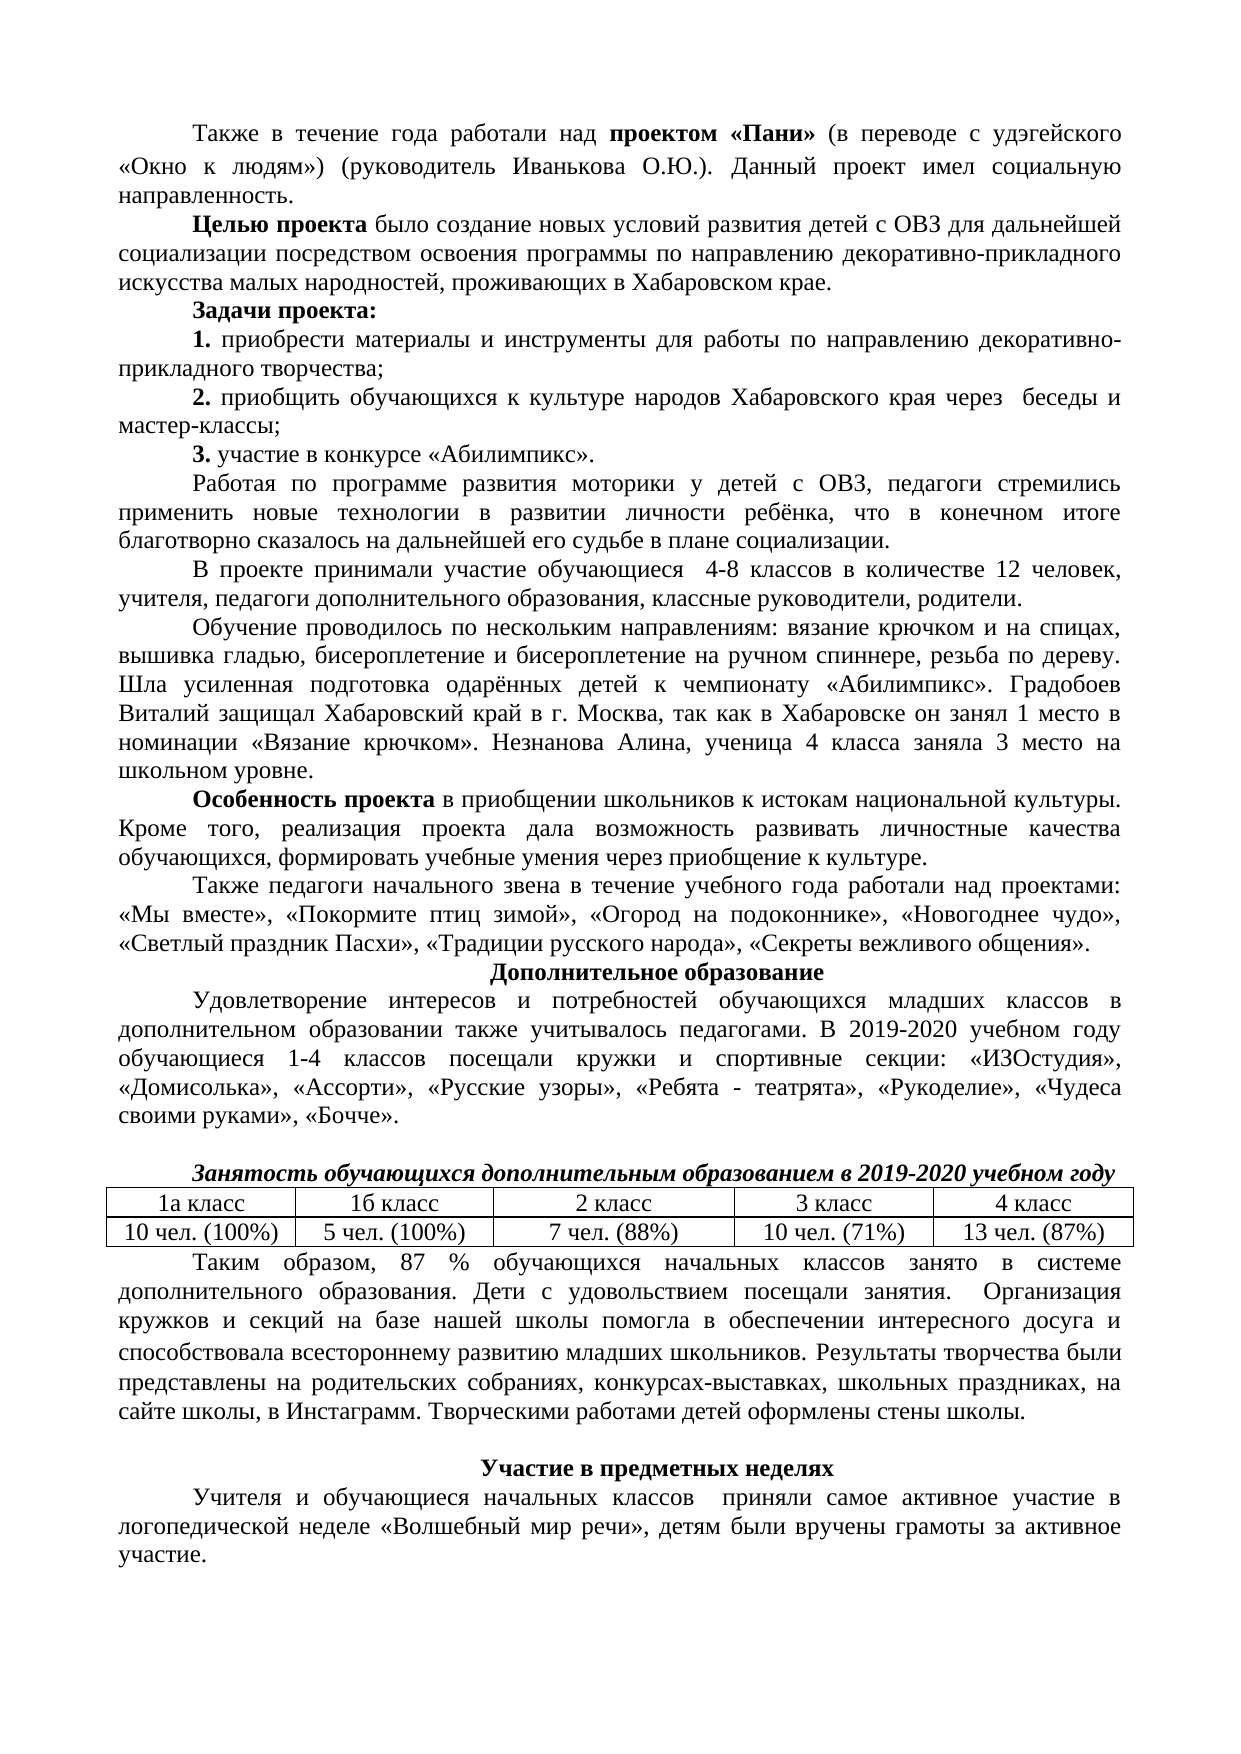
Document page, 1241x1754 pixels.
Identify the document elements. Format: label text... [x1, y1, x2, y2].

text Таким образом, 87 % обучающихся начальных классов занято в системе дополнительного образования. Дети с удовольствием посещали занятия. Организация кружков и секций на базе нашей школы помогла в обеспечении интересного досуга и способствовала всестороннему развитию младших школьников. Результаты творчества были представлены на родительских собраниях, конкурсах-выставках, школьных праздниках, на сайте школы, в Инстаграмм. Творческими работами детей оформлены стены школы. [118, 1247, 1122, 1424]
text 3. участие в конкурсе «Абилимпикс». [118, 439, 1122, 468]
text Также педагоги начального звена в течение учебного года работали над проектами: «Мы вместе», «Покормите птиц зимой», «Огород на подоконнике», «Новогоднее чудо», «Светлый праздник Пасхи», «Традиции русского народа», «Секреты вежливого общения». [118, 870, 1122, 957]
text 2. приобщить обучающихся к культуре народов Хабаровского края через беседы и мастер-классы; [118, 382, 1122, 439]
table_header 1б класс [296, 1188, 493, 1216]
text Удовлетворение интересов и потребностей обучающихся младших классов в дополнительном образовании также учитывалось педагогами. В 2019-2020 учебном году обучающиеся 1-4 классов посещали кружки и спортивные секции: «ИЗОстудия», «Домисолька», «Ассорти», «Русские узоры», «Ребята - театрята», «Рукоделие», «Чудеса своими руками», «Бочче». [118, 985, 1122, 1129]
text 1. приобрести материалы и инструменты для работы по направлению декоративно-прикладного творчества; [118, 324, 1122, 382]
table_header 3 класс [735, 1188, 933, 1216]
text В проекте принимали участие обучающиеся 4-8 классов в количестве 12 человек, учителя, педагоги дополнительного образования, классные руководители, родители. [118, 554, 1122, 612]
text Занятость обучающихся дополнительным образованием в 2019-2020 учебном году [118, 1158, 1122, 1187]
text Работая по программе развития моторики у детей с ОВЗ, педагоги стремились применить новые технологии в развитии личности ребёнка, что в конечном итоге благотворно сказалось на дальнейшей его судьбе в плане социализации. [118, 468, 1122, 554]
table_header 4 класс [934, 1188, 1133, 1216]
text Обучение проводилось по нескольким направлениям: вязание крючком и на спицах, вышивка гладью, бисероплетение и бисероплетение на ручном спиннере, резьба по дереву. Шла усиленная подготовка одарённых детей к чемпионату «Абилимпикс». Градобоев Виталий защищал Хабаровский край в г. Москва, так как в Хабаровске он занял 1 место в номинации «Вязание крючком». Незнанова Алина, ученица 4 класса заняла 3 место на школьном уровне. [118, 612, 1122, 784]
table_header 2 класс [494, 1188, 734, 1216]
text Задачи проекта: [118, 295, 1122, 324]
table_cell 13 чел. (87%) [934, 1218, 1133, 1246]
table_cell 7 чел. (88%) [494, 1218, 734, 1246]
table_cell 10 чел. (71%) [735, 1218, 933, 1246]
text Дополнительное образование [118, 957, 1122, 985]
table_header 1а класс [107, 1188, 295, 1216]
text Учителя и обучающиеся начальных классов приняли самое активное участие в логопедической неделе «Волшебный мир речи», детям были вручены грамоты за активное участие. [118, 1482, 1122, 1568]
text Участие в предметных неделях [118, 1453, 1122, 1482]
text Целью проекта было создание новых условий развития детей с ОВЗ для дальнейшей социализации посредством освоения программы по направлению декоративно-прикладного искусства малых народностей, проживающих в Хабаровском крае. [118, 209, 1122, 295]
text Также в течение года работали над проектом «Пани» (в переводе с удэгейского «Окно к людям») (руководитель Иванькова О.Ю.). Данный проект имел социальную направленность. [118, 118, 1122, 209]
table_cell 10 чел. (100%) [107, 1218, 295, 1246]
table_cell 5 чел. (100%) [296, 1218, 493, 1246]
text Особенность проекта в приобщении школьников к истокам национальной культуры. Кроме того, реализация проекта дала возможность развивать личностные качества обучающихся, формировать учебные умения через приобщение к культуре. [118, 784, 1122, 870]
